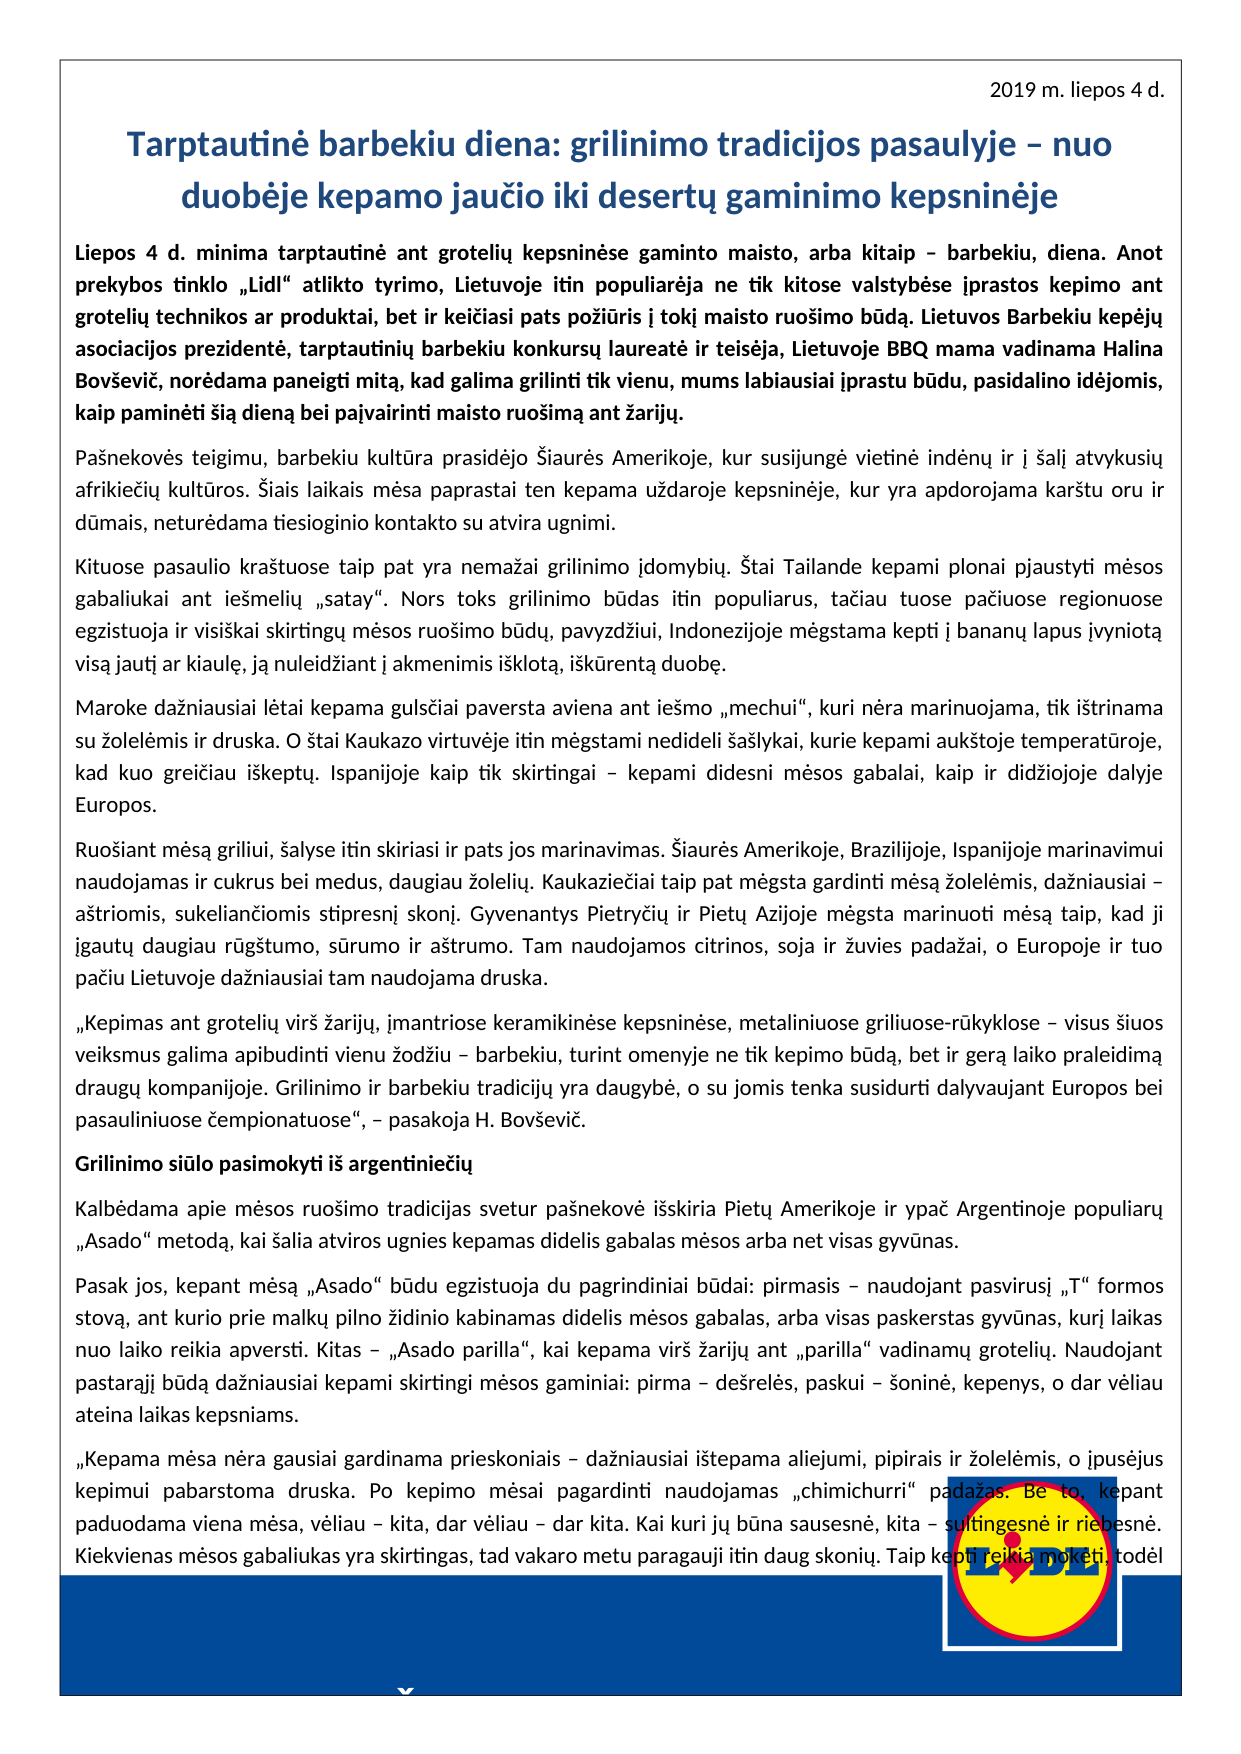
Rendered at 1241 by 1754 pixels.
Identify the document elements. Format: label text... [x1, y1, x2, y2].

text Tarptautinė barbekiu diena: grilinimo tradicijos pasaulyje – nuo duobėje kepamo jaučio iki desertų gaminimo kepsninėje [75, 120, 1165, 218]
text Kalbėdama apie mėsos ruošimo tradicijas svetur pašnekovė išskiria Pietų Amerikoje ir ypač Argentinoje populiarų „Asado“ metodą, kai šalia atviros ugnies kepamas didelis gabalas mėsos arba net visas gyvūnas. [75, 1194, 1165, 1254]
subtitle 2019 m. liepos 4 d. [75, 75, 1165, 103]
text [75, 1444, 1165, 1569]
text Pašnekovės teigimu, barbekiu kultūra prasidėjo Šiaurės Amerikoje, kur susijungė vietinė indėnų ir į šalį atvykusių afrikiečių kultūros. Šiais laikais mėsa paprastai ten kepama uždaroje kepsninėje, kur yra apdorojama karštu oru ir dūmais, neturėdama tiesioginio kontakto su atvira ugnimi. [75, 443, 1165, 536]
text Liepos 4 d. minima tarptautinė ant grotelių kepsninėse gaminto maisto, arba kitaip – barbekiu, diena. Anot prekybos tinklo „Lidl“ atlikto tyrimo, Lietuvoje itin populiarėja ne tik kitose valstybėse įprastos kepimo ant grotelių technikos ar produktai, bet ir keičiasi pats požiūris į tokį maisto ruošimo būdą. Lietuvos Barbekiu kepėjų asociacijos prezidentė, tarptautinių barbekiu konkursų laureatė ir teisėja, Lietuvoje BBQ mama vadinama Halina Bovševič, norėdama paneigti mitą, kad galima grilinti tik vienu, mums labiausiai įprastu būdu, pasidalino idėjomis, kaip paminėti šią dieną bei paįvairinti maisto ruošimą ant žarijų. [75, 238, 1165, 427]
text „Kepimas ant grotelių virš žarijų, įmantriose keramikinėse kepsninėse, metaliniuose griliuose-rūkyklose – visus šiuos veiksmus galima apibudinti vienu žodžiu – barbekiu, turint omenyje ne tik kepimo būdą, bet ir gerą laiko praleidimą draugų kompanijoje. Grilinimo ir barbekiu tradicijų yra daugybė, o su jomis tenka susidurti dalyvaujant Europos bei pasauliniuose čempionatuose“, – pasakoja H. Bovševič. [75, 1008, 1165, 1133]
text Maroke dažniausiai lėtai kepama gulsčiai paversta aviena ant iešmo „mechui“, kuri nėra marinuojama, tik ištrinama su žolelėmis ir druska. O štai Kaukazo virtuvėje itin mėgstami nedideli šašlykai, kurie kepami aukštoje temperatūroje, kad kuo greičiau iškeptų. Ispanijoje kaip tik skirtingai – kepami didesni mėsos gabalai, kaip ir didžiojoje dalyje Europos. [75, 693, 1165, 818]
text Pasak jos, kepant mėsą „Asado“ būdu egzistuoja du pagrindiniai būdai: pirmasis – naudojant pasvirusį „T“ formos stovą, ant kurio prie malkų pilno židinio kabinamas didelis mėsos gabalas, arba visas paskerstas gyvūnas, kurį laikas nuo laiko reikia apversti. Kitas – „Asado parilla“, kai kepama virš žarijų ant „parilla“ vadinamų grotelių. Naudojant pastarąjį būdą dažniausiai kepami skirtingi mėsos gaminiai: pirma – dešrelės, paskui – šoninė, kepenys, o dar vėliau ateina laikas kepsniams. [75, 1271, 1165, 1428]
text Ruošiant mėsą griliui, šalyse itin skiriasi ir pats jos marinavimas. Šiaurės Amerikoje, Brazilijoje, Ispanijoje marinavimui naudojamas ir cukrus bei medus, daugiau žolelių. Kaukaziečiai taip pat mėgsta gardinti mėsą žolelėmis, dažniausiai – aštriomis, sukeliančiomis stipresnį skonį. Gyvenantys Pietryčių ir Pietų Azijoje mėgsta marinuoti mėsą taip, kad ji įgautų daugiau rūgštumo, sūrumo ir aštrumo. Tam naudojamos citrinos, soja ir žuvies padažai, o Europoje ir tuo pačiu Lietuvoje dažniausiai tam naudojama druska. [75, 835, 1165, 992]
text Kituose pasaulio kraštuose taip pat yra nemažai grilinimo įdomybių. Štai Tailande kepami plonai pjaustyti mėsos gabaliukai ant iešmelių „satay“. Nors toks grilinimo būdas itin populiarus, tačiau tuose pačiuose regionuose egzistuoja ir visiškai skirtingų mėsos ruošimo būdų, pavyzdžiui, Indonezijoje mėgstama kepti į bananų lapus įvyniotą visą jautį ar kiaulę, ją nuleidžiant į akmenimis išklotą, iškūrentą duobę. [75, 552, 1165, 677]
picture [0, 0, 1241, 1754]
text Grilinimo siūlo pasimokyti iš argentiniečių [75, 1149, 1165, 1177]
